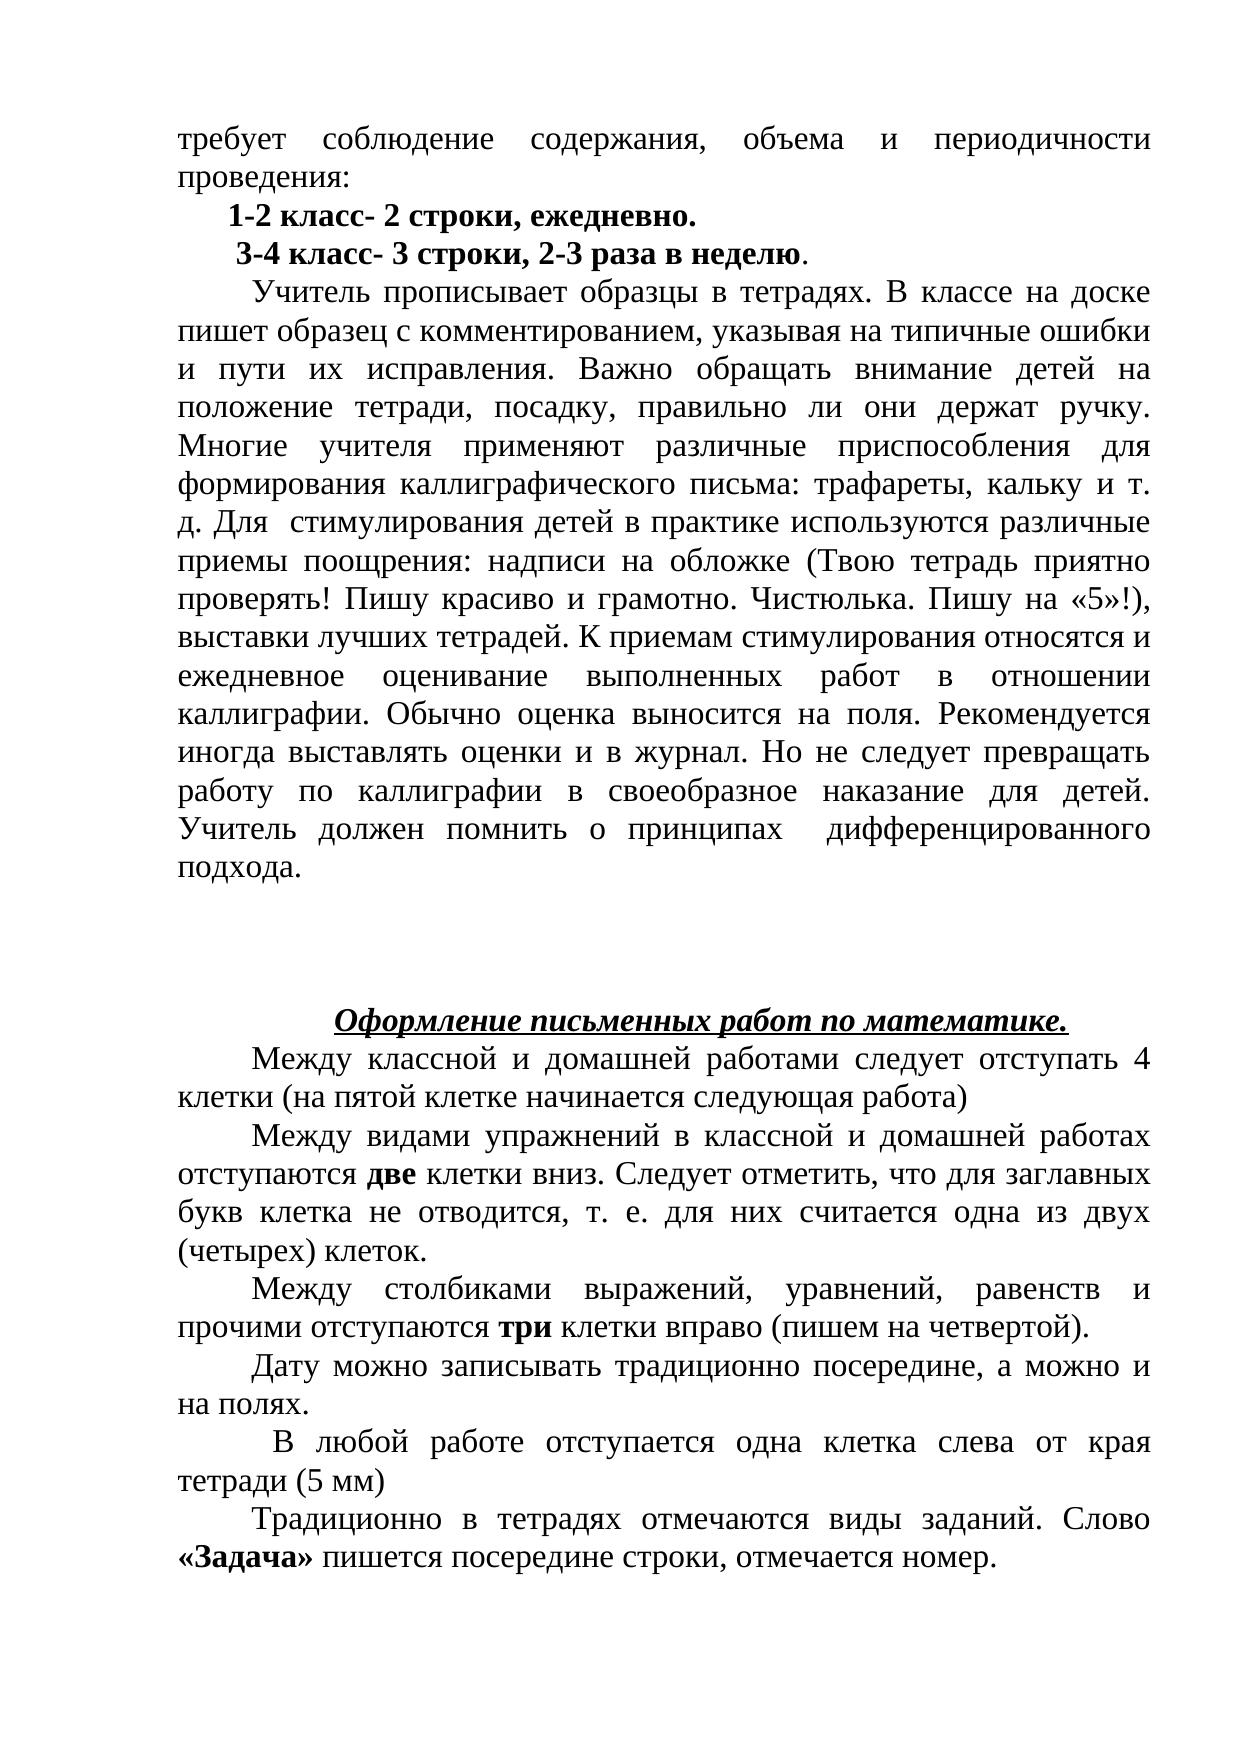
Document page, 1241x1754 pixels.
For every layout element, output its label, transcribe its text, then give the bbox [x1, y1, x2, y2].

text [177, 118, 1152, 195]
text В любой работе отступается одна клетка слева от края тетради (5 мм) [177, 1421, 1152, 1498]
text Между классной и домашней работами следует отступать 4 клетки (на пятой клетке начинается следующая работа) [177, 1038, 1152, 1115]
text Традиционно в тетрадях отмечаются виды заданий. Слово «Задача» пишется посередине строки, отмечается номер. [177, 1498, 1152, 1575]
text Оформление письменных работ по математике. [177, 1000, 1152, 1038]
text 1-2 класс- 2 строки, ежедневно. [177, 195, 1152, 233]
text 3-4 класс- 3 строки, 2-3 раза в неделю. [177, 233, 1152, 271]
text Дату можно записывать традиционно посередине, а можно и на полях. [177, 1345, 1152, 1421]
text Между видами упражнений в классной и домашней работах отступаются две клетки вниз. Следует отметить, что для заглавных букв клетка не отводится, т. е. для них считается одна из двух (четырех) клеток. [177, 1115, 1152, 1268]
text Между столбиками выражений, уравнений, равенств и прочими отступаются три клетки вправо (пишем на четвертой). [177, 1268, 1152, 1345]
text Учитель прописывает образцы в тетрадях. В классе на доске пишет образец с комментированием, указывая на типичные ошибки и пути их исправления. Важно обращать внимание детей на положение тетради, посадку, правильно ли они держат ручку. Многие учителя применяют различные приспособления для формирования каллиграфического письма: трафареты, кальку и т. д. Для стимулирования детей в практике используются различные приемы поощрения: надписи на обложке (Твою тетрадь приятно проверять! Пишу красиво и грамотно. Чистюлька. Пишу на «5»!), выставки лучших тетрадей. К приемам стимулирования относятся и ежедневное оценивание выполненных работ в отношении каллиграфии. Обычно оценка выносится на поля. Рекомендуется иногда выставлять оценки и в журнал. Но не следует превращать работу по каллиграфии в своеобразное наказание для детей. Учитель должен помнить о принципах дифференцированного подхода. [177, 271, 1152, 885]
